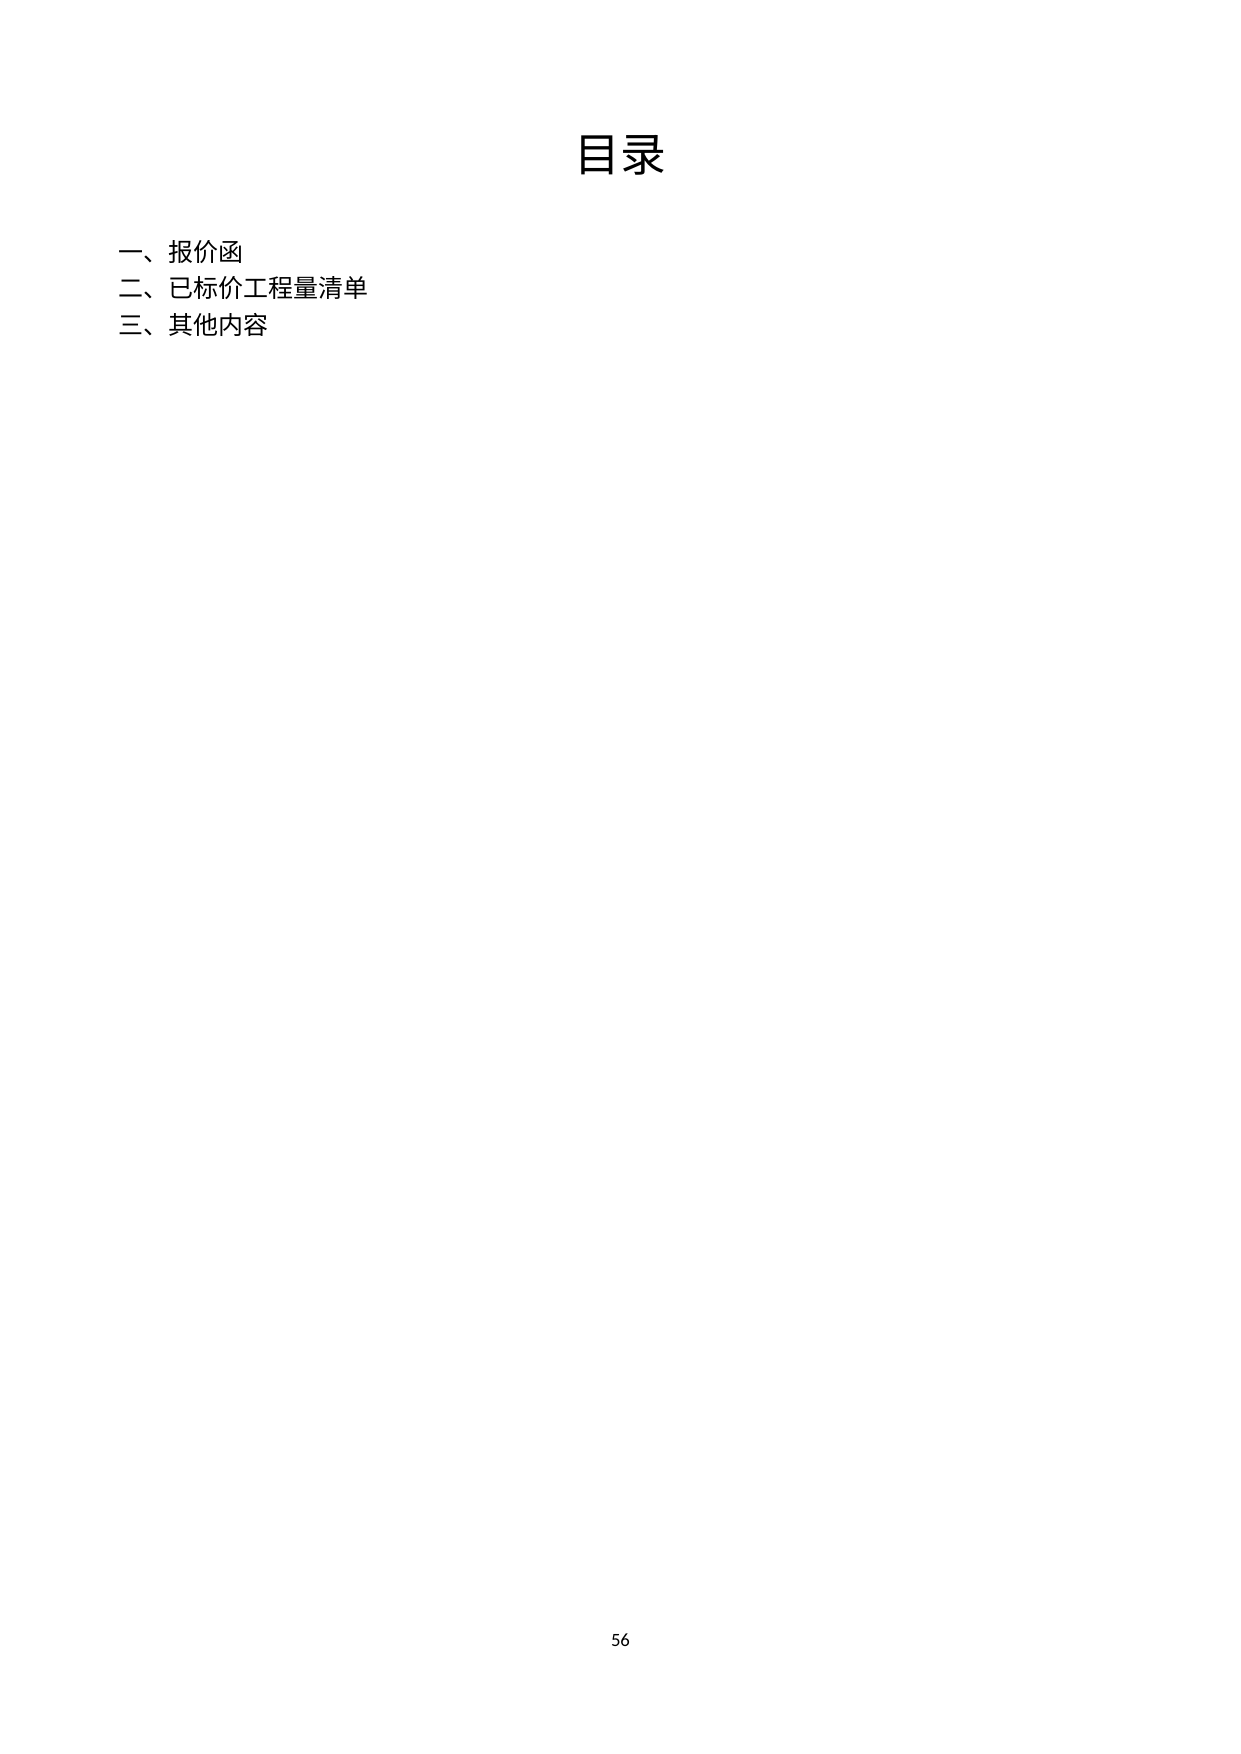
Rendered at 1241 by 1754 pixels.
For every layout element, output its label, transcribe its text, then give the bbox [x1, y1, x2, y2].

text 二、已标价工程量清单 [118, 269, 1122, 305]
text 三、其他内容 [118, 305, 1122, 341]
text 目录 [118, 118, 1122, 184]
text 一、报价函 [118, 233, 1122, 269]
